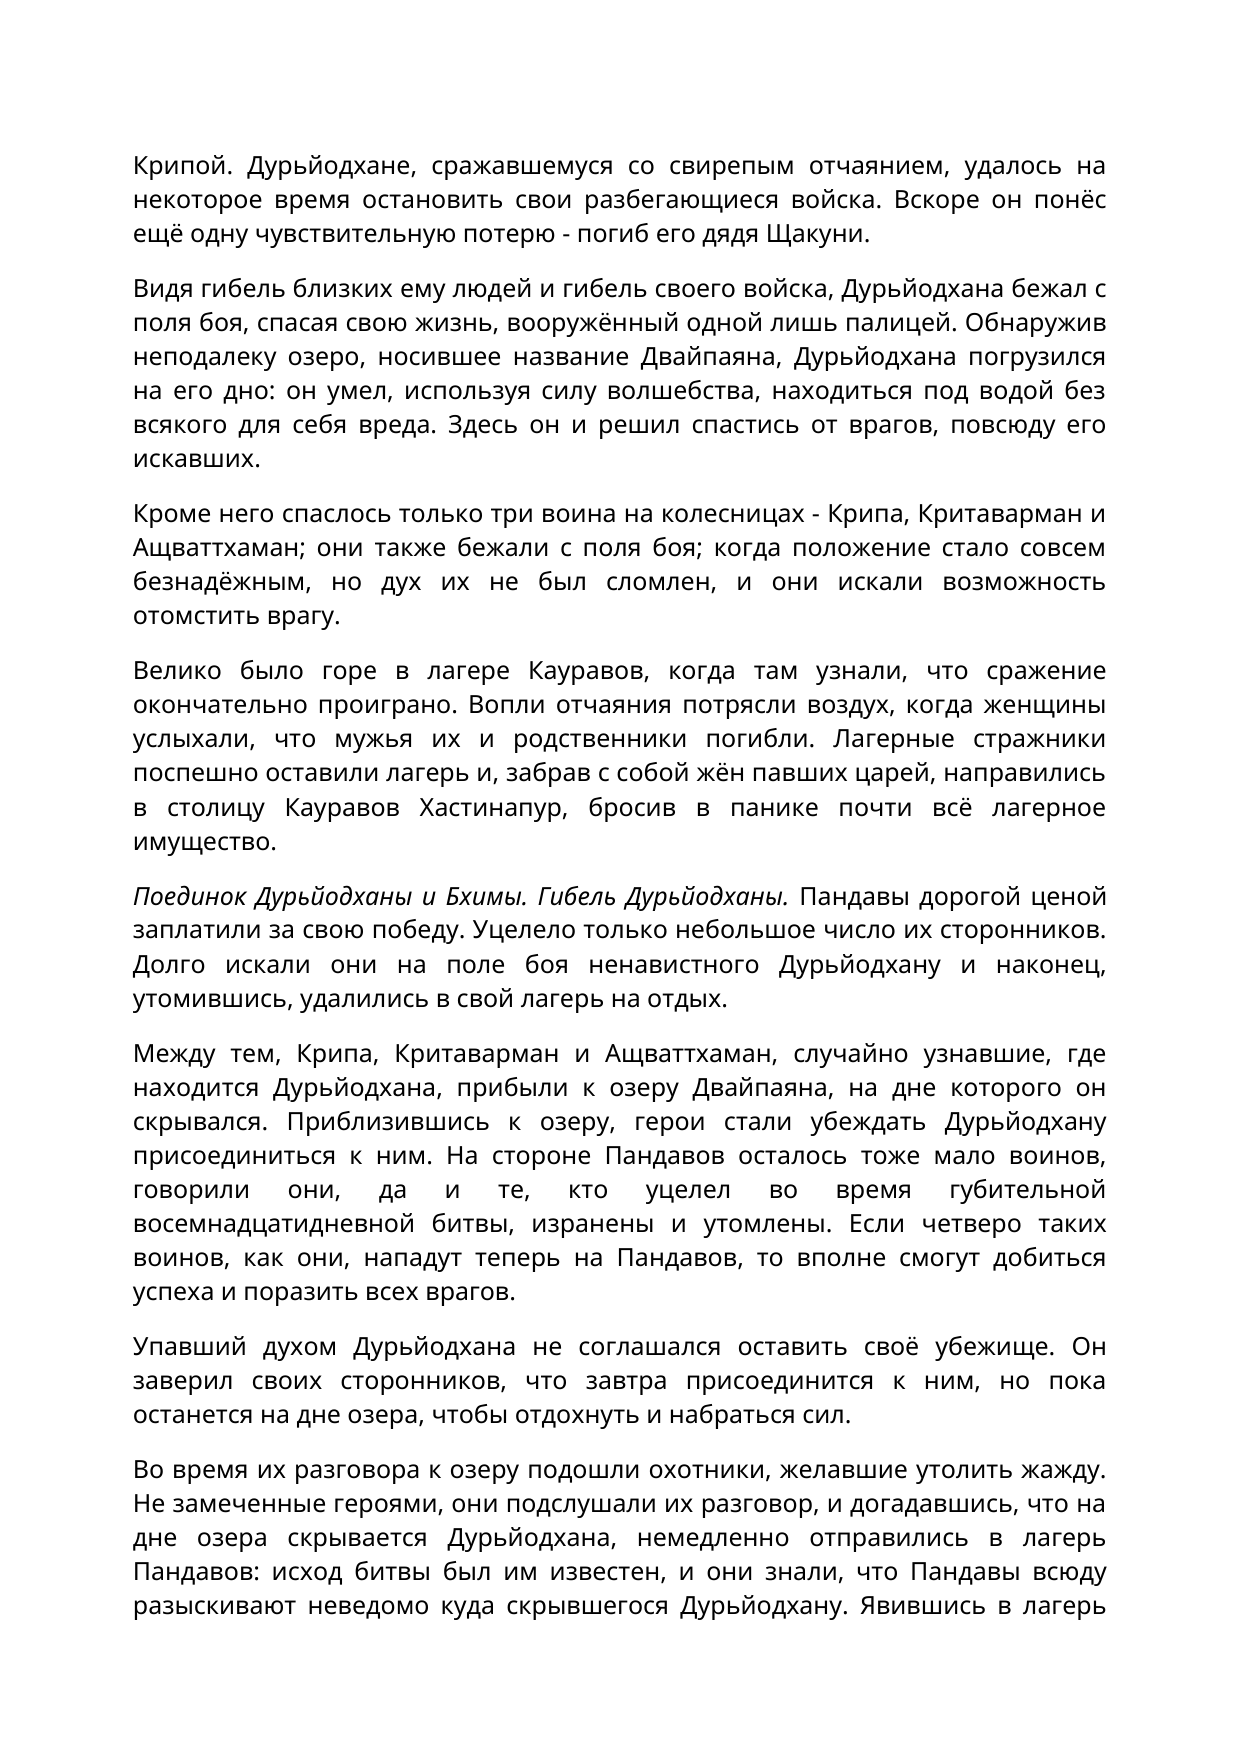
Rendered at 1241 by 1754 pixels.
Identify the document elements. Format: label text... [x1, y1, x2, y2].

text Кроме него спаслось только три воина на колесницах - Крипа, Критаварман и Ащваттхаман; они также бежали с поля боя; когда положение стало совсем безнадёжным, но дух их не был сломлен, и они искали возможность отомстить врагу. [133, 496, 1108, 632]
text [133, 1452, 1108, 1622]
text Упавший духом Дурьйодхана не соглашался оставить своё убежище. Он заверил своих сторонников, что завтра присоединится к ним, но пока останется на дне озера, чтобы отдохнуть и набраться сил. [133, 1328, 1108, 1431]
text Велико было горе в лагере Кауравов, когда там узнали, что сражение окончательно проиграно. Вопли отчаяния потрясли воздух, когда женщины услыхали, что мужья их и родственники погибли. Лагерные стражники поспешно оставили лагерь и, забрав с собой жён павших царей, направились в столицу Кауравов Хастинапур, бросив в панике почти всё лагерное имущество. [133, 653, 1108, 857]
text Видя гибель близких ему людей и гибель своего войска, Дурьйодхана бежал с поля боя, спасая свою жизнь, вооружённый одной лишь палицей. Обнаружив неподалеку озеро, носившее название Двайпаяна, Дурьйодхана погрузился на его дно: он умел, используя силу волшебства, находиться под водой без всякого для себя вреда. Здесь он и решил спастись от врагов, повсюду его искавших. [133, 271, 1108, 475]
text Поединок Дурьйодханы и Бхимы. Гибель Дурьйодханы. Пандавы дорогой ценой заплатили за свою победу. Уцелело только небольшое число их сторонников. Долго искали они на поле боя ненавистного Дурьйодхану и наконец, утомившись, удалились в свой лагерь на отдых. [133, 878, 1108, 1014]
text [133, 148, 1108, 250]
text Между тем, Крипа, Критаварман и Ащваттхаман, случайно узнавшие, где находится Дурьйодхана, прибыли к озеру Двайпаяна, на дне которого он скрывался. Приблизившись к озеру, герои стали убеждать Дурьйодхану присоединиться к ним. На стороне Пандавов осталось тоже мало воинов, говорили они, да и те, кто уцелел во время губительной восемнадцатидневной битвы, изранены и утомлены. Если четверо таких воинов, как они, нападут теперь на Пандавов, то вполне смогут добиться успеха и поразить всех врагов. [133, 1035, 1108, 1308]
